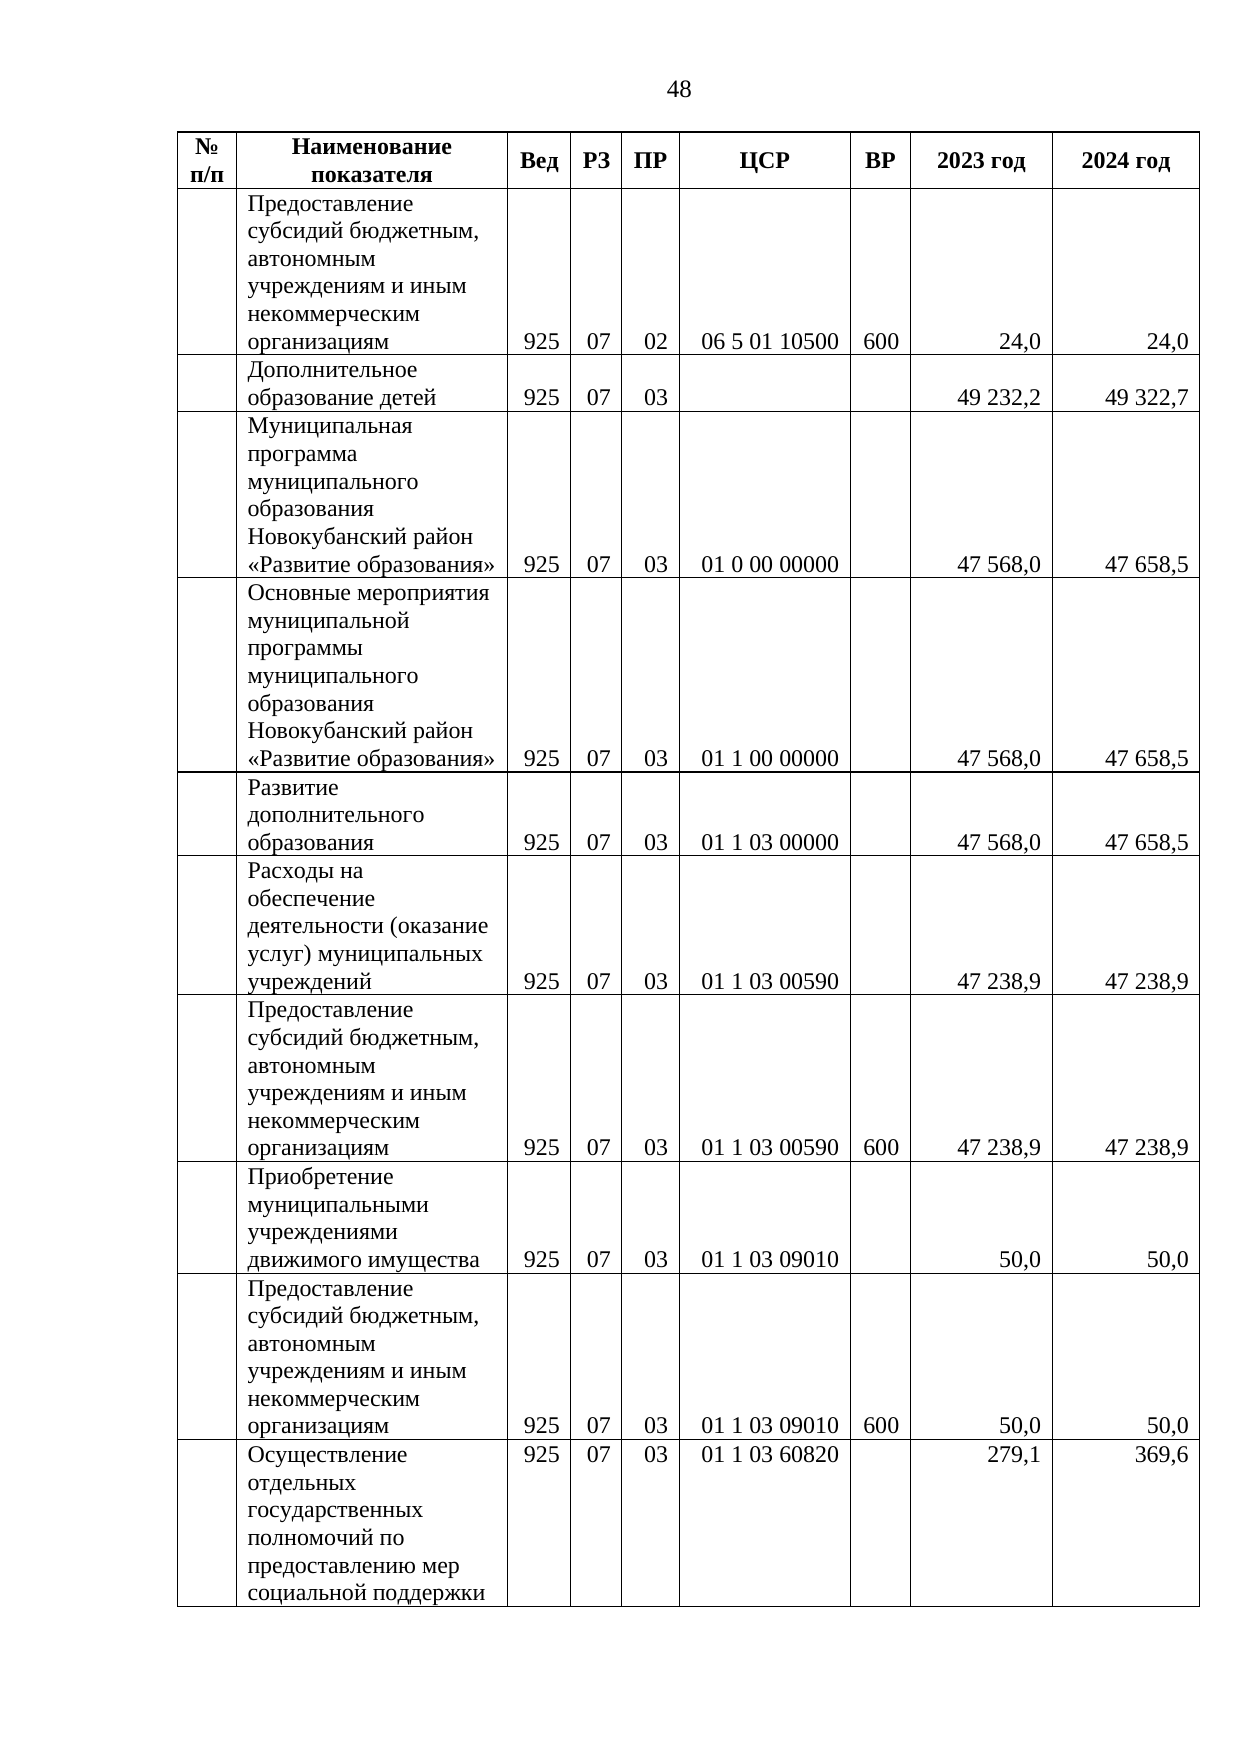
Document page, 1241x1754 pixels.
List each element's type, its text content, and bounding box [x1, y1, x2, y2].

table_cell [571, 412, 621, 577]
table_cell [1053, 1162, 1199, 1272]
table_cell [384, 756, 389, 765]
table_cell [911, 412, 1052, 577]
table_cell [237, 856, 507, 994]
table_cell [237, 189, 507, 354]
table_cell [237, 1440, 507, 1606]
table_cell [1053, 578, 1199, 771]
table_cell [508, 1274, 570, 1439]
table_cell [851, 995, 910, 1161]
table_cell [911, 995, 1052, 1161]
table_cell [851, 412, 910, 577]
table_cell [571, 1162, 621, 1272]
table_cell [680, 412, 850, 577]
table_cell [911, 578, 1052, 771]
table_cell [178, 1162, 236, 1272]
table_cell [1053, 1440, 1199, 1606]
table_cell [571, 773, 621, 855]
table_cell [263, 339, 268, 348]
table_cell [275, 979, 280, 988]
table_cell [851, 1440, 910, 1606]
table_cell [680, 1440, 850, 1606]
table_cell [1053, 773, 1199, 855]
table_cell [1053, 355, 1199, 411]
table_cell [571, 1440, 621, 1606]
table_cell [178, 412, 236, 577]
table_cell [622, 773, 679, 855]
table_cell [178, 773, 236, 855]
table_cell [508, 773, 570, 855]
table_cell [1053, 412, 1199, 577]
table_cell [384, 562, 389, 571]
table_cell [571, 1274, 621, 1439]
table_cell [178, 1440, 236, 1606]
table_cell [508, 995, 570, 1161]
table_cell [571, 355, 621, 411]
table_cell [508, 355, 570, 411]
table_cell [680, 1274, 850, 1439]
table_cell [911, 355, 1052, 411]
table_header РЗ [571, 133, 621, 188]
table_header Вед [508, 133, 570, 188]
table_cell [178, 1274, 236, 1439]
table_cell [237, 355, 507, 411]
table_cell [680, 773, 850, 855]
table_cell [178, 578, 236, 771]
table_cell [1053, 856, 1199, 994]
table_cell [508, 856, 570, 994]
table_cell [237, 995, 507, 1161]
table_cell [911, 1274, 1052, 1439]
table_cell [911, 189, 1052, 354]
table_header ЦСР [680, 133, 850, 188]
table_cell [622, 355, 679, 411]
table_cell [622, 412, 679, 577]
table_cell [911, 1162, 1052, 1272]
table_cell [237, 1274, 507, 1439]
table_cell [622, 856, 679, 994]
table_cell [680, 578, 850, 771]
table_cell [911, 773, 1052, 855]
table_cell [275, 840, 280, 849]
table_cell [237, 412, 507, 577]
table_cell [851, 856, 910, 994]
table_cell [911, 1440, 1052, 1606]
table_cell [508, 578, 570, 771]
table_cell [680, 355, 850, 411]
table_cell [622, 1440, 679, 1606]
table_header Наименование показателя [237, 133, 507, 188]
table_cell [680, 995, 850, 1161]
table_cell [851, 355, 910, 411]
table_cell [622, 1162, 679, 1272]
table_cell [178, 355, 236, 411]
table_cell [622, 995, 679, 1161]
table_header ВР [851, 133, 910, 188]
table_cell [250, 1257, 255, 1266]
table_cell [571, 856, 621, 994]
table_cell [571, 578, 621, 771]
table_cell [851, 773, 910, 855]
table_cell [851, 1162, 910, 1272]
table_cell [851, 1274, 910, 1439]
table_header 2023 год [911, 133, 1052, 188]
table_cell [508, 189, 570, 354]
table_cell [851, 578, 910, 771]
table_header № п/п [178, 133, 236, 188]
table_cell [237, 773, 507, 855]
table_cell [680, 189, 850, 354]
table_header 2024 год [1053, 133, 1199, 188]
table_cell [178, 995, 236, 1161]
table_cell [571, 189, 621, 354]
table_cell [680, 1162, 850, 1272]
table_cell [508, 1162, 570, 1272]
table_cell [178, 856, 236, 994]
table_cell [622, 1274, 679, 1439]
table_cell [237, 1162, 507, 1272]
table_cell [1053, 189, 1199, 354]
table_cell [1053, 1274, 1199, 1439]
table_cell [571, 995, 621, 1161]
table_header ПР [622, 133, 679, 188]
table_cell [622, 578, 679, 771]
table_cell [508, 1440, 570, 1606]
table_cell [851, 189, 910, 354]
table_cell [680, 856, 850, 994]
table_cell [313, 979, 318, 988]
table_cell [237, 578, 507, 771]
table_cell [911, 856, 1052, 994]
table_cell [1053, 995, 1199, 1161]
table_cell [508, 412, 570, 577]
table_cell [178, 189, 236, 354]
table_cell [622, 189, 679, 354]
